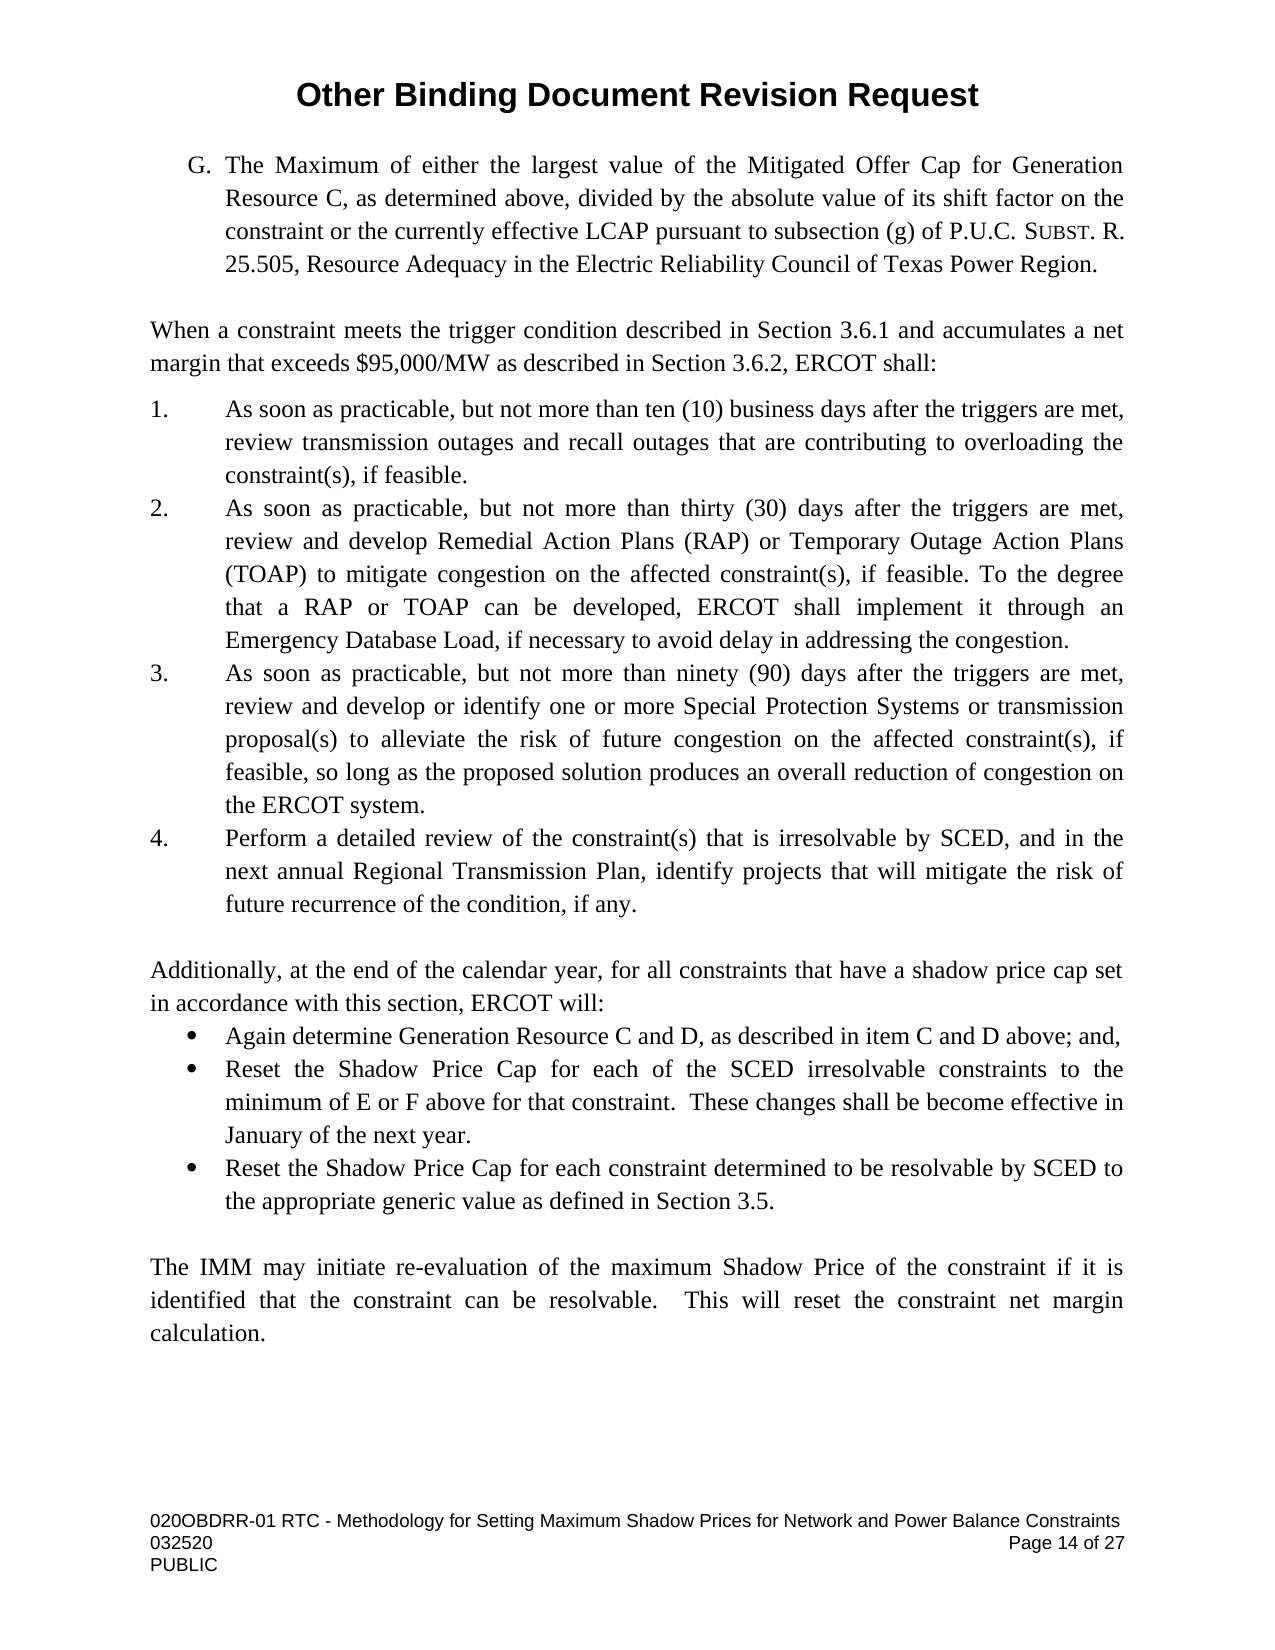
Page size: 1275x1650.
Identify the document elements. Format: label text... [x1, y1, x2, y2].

text 3. As soon as practicable, but not more than ninety (90) days after the triggers are met, review and develop or identify one or more Special Protection Systems or transmission proposal(s) to alleviate the risk of future congestion on the affected constraint(s), if feasible, so long as the proposed solution produces an overall reduction of congestion on the ERCOT system. [150, 658, 1125, 819]
text When a constraint meets the trigger condition described in Section 3.6.1 and accumulates a net margin that exceeds $95,000/MW as described in Section 3.6.2, ERCOT shall: [150, 315, 1125, 377]
text 4. Perform a detailed review of the constraint(s) that is irresolvable by SCED, and in the next annual Regional Transmission Plan, identify projects that will mitigate the risk of future recurrence of the condition, if any. [150, 823, 1125, 918]
list Reset the Shadow Price Cap for each of the SCED irresolvable constraints to the minimum of E or F above for that constraint. These changes shall be become effective in January of the next year. [187, 1054, 1125, 1149]
list The Maximum of either the largest value of the Mitigated Offer Cap for Generation Resource C, as determined above, divided by the absolute value of its shift factor on the constraint or the currently effective LCAP pursuant to subsection (g) of P.U.C. Subst. R. 25.505, Resource Adequacy in the Electric Reliability Council of Texas Power Region. [187, 150, 1125, 278]
list Reset the Shadow Price Cap for each constraint determined to be resolvable by SCED to the appropriate generic value as defined in Section 3.5. [187, 1153, 1125, 1215]
text Additionally, at the end of the calendar year, for all constraints that have a shadow price cap set in accordance with this section, ERCOT will: [150, 955, 1125, 1017]
text 2. As soon as practicable, but not more than thirty (30) days after the triggers are met, review and develop Remedial Action Plans (RAP) or Temporary Outage Action Plans (TOAP) to mitigate congestion on the affected constraint(s), if feasible. To the degree that a RAP or TOAP can be developed, ERCOT shall implement it through an Emergency Database Load, if necessary to avoid delay in addressing the congestion. [150, 493, 1125, 653]
text 1. As soon as practicable, but not more than ten (10) business days after the triggers are met, review transmission outages and recall outages that are contributing to overloading the constraint(s), if feasible. [150, 394, 1125, 488]
list Again determine Generation Resource C and D, as described in item C and D above; and, [187, 1021, 1125, 1050]
text The IMM may initiate re-evaluation of the maximum Shadow Price of the constraint if it is identified that the constraint can be resolvable. This will reset the constraint net margin calculation. [150, 1252, 1125, 1347]
